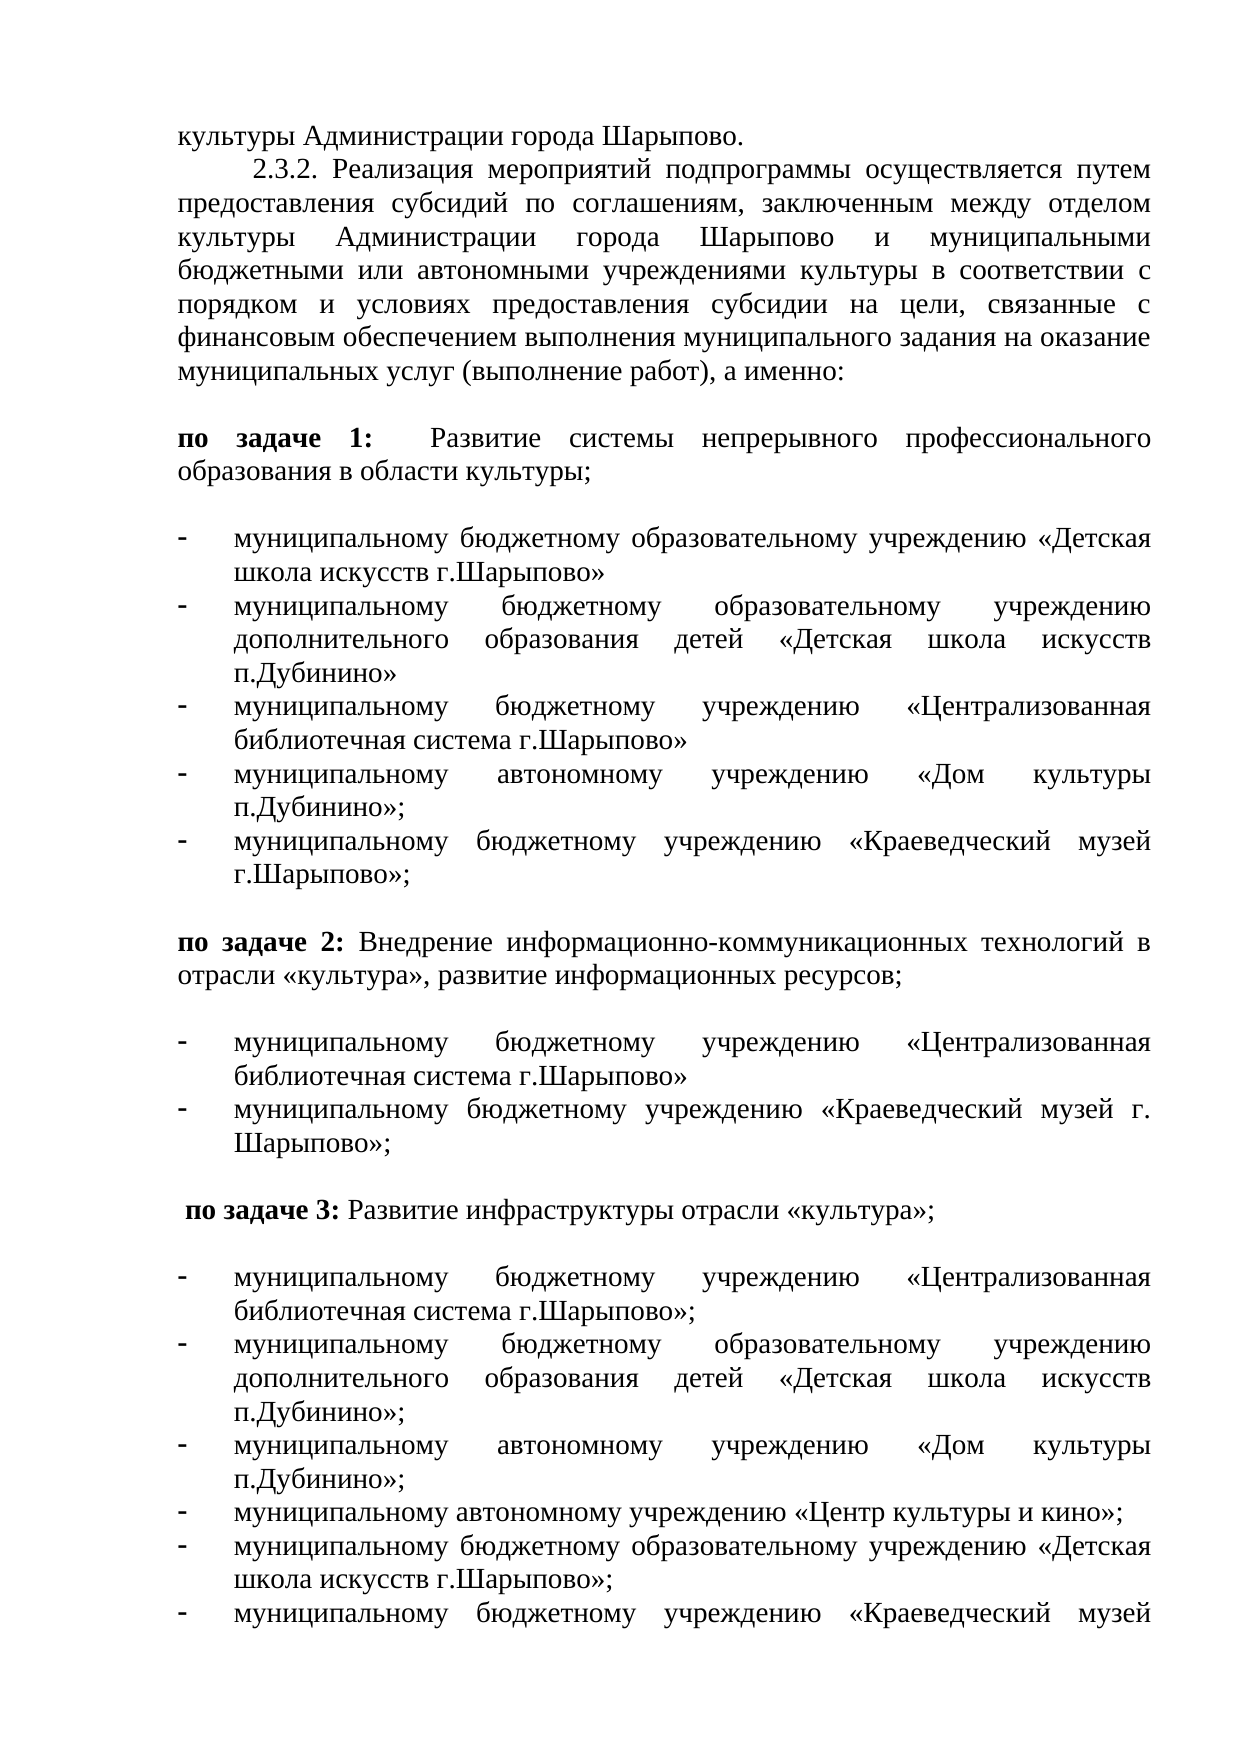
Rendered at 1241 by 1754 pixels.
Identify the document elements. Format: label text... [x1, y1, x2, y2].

text по задаче 1: Развитие системы непрерывного профессионального образования в области культуры; [177, 420, 1152, 487]
text по задаче 3: Развитие инфраструктуры отрасли «культура»; [185, 1192, 1152, 1226]
list муниципальному бюджетному образовательному учреждению «Детская школа искусств г.Шарыпово»; [177, 1528, 1152, 1595]
list муниципальному бюджетному учреждению «Краеведческий музей г. Шарыпово»; [177, 1091, 1152, 1159]
list муниципальному бюджетному образовательному учреждению «Детская школа искусств г.Шарыпово» [177, 521, 1152, 588]
list муниципальному бюджетному учреждению «Централизованная библиотечная система г.Шарыпово»; [177, 1259, 1152, 1326]
list муниципальному автономному учреждению «Центр культуры и кино»; [177, 1494, 1152, 1528]
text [177, 118, 1152, 152]
list муниципальному автономному учреждению «Дом культуры п.Дубинино»; [177, 1427, 1152, 1494]
list муниципальному бюджетному учреждению «Краеведческий музей г.Шарыпово»; [177, 823, 1152, 890]
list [177, 1595, 1152, 1629]
list муниципальному автономному учреждению «Дом культуры п.Дубинино»; [177, 756, 1152, 823]
list муниципальному бюджетному учреждению «Централизованная библиотечная система г.Шарыпово» [177, 1024, 1152, 1091]
text 2.3.2. Реализация мероприятий подпрограммы осуществляется путем предоставления субсидий по соглашениям, заключенным между отделом культуры Администрации города Шарыпово и муниципальными бюджетными или автономными учреждениями культуры в соответствии с порядком и условиях предоставления субсидии на цели, связанные с финансовым обеспечением выполнения муниципального задания на оказание муниципальных услуг (выполнение работ), а именно: [177, 152, 1152, 386]
list муниципальному бюджетному образовательному учреждению дополнительного образования детей «Детская школа искусств п.Дубинино»; [177, 1326, 1152, 1427]
list муниципальному бюджетному учреждению «Централизованная библиотечная система г.Шарыпово» [177, 688, 1152, 756]
list муниципальному бюджетному образовательному учреждению дополнительного образования детей «Детская школа искусств п.Дубинино» [177, 588, 1152, 688]
text по задаче 2: Внедрение информационно-коммуникационных технологий в отрасли «культура», развитие информационных ресурсов; [177, 924, 1152, 991]
